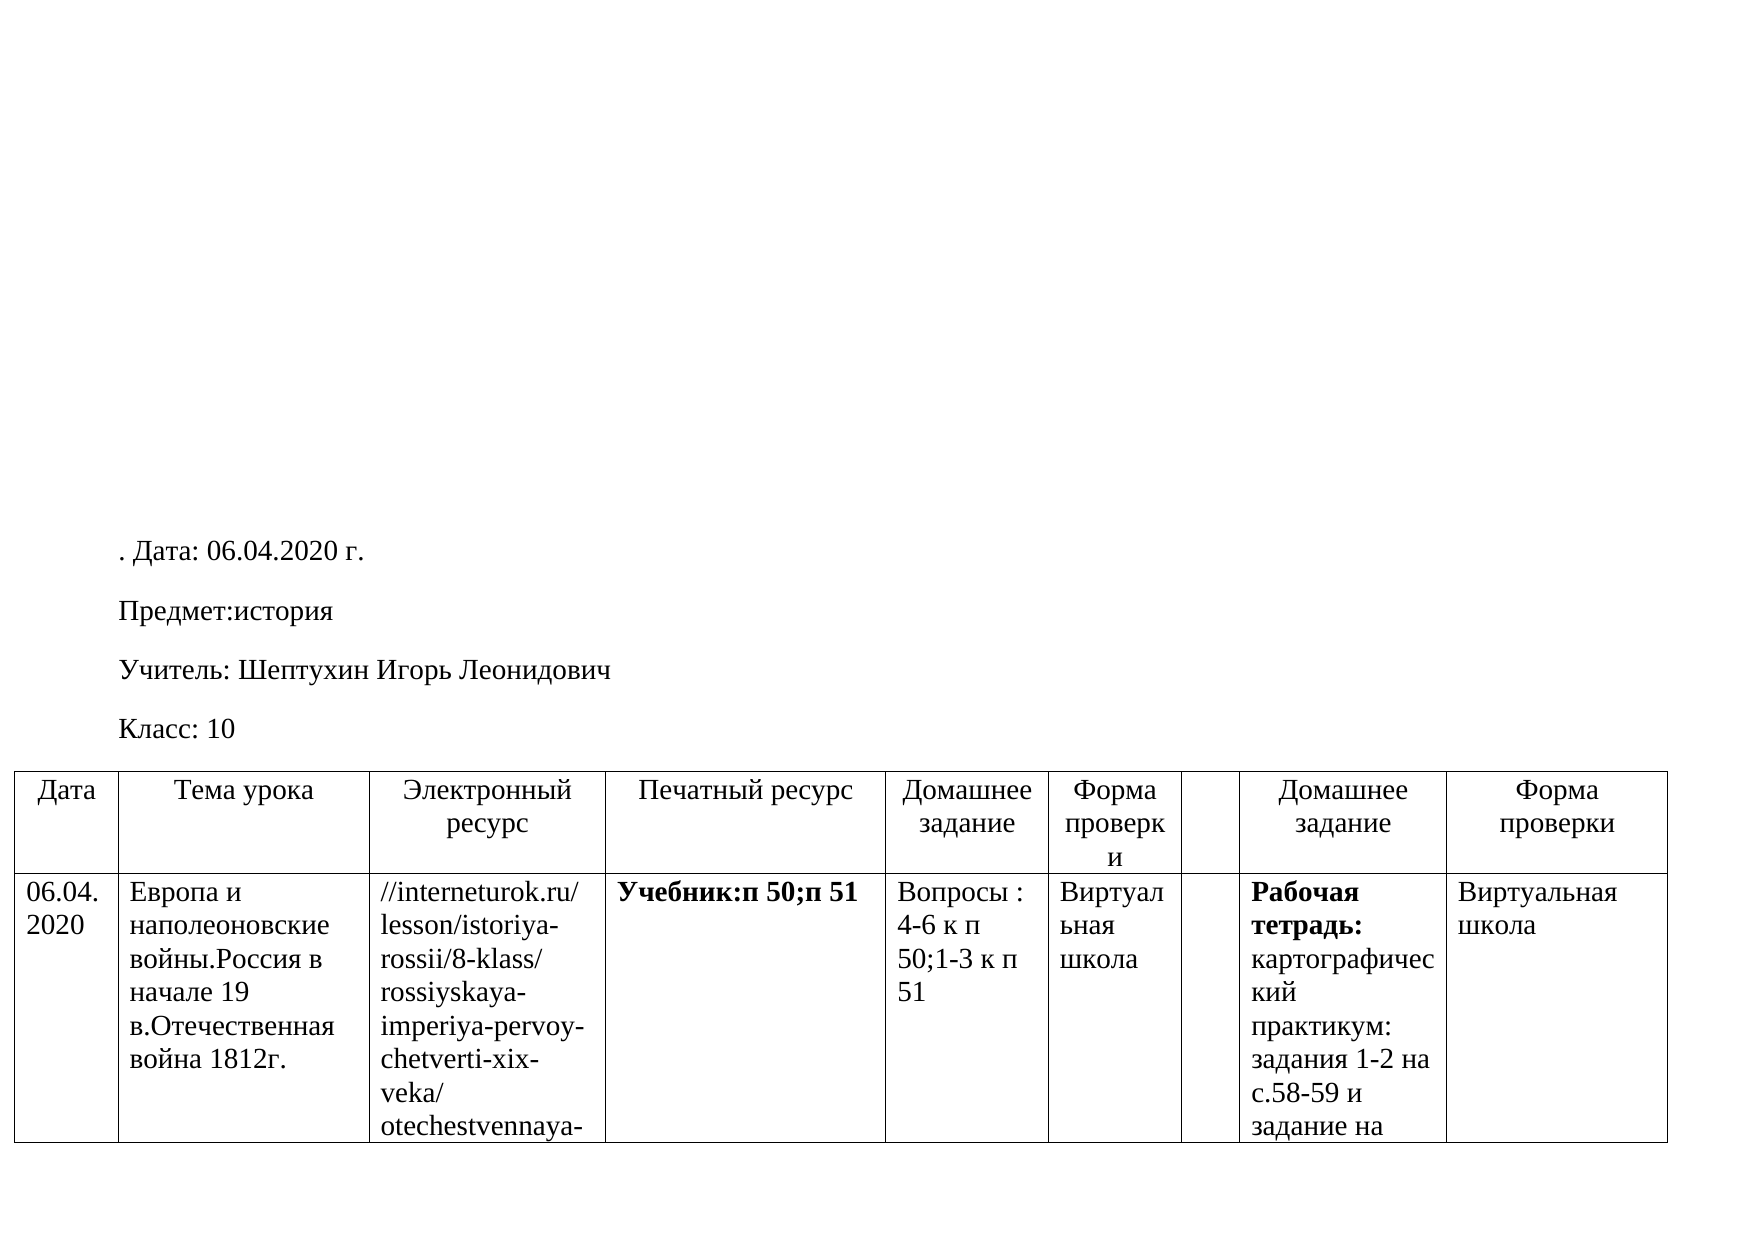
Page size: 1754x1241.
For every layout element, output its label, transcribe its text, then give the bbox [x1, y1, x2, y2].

table_cell Учебник:п 50;п 51 [606, 874, 885, 1142]
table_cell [370, 874, 605, 1142]
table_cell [886, 874, 1048, 1142]
text . Дата: 06.04.2020 г. [118, 533, 1636, 567]
table_header Дата [15, 772, 118, 873]
text Учитель: Шептухин Игорь Леонидович [118, 652, 1636, 686]
table_cell Виртуальная школа [1447, 874, 1667, 1142]
table_header Форма проверки [1049, 772, 1181, 873]
table_header Печатный ресурс [606, 772, 885, 873]
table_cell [1240, 874, 1446, 1142]
table_header Домашнее задание [1240, 772, 1446, 873]
table_header Электронный ресурс [370, 772, 605, 873]
table_header [1182, 772, 1239, 873]
text Предмет:история [118, 593, 1636, 626]
table_header Форма проверки [1447, 772, 1667, 873]
table_header Тема урока [119, 772, 369, 873]
text Класс: 10 [118, 712, 1636, 745]
table_cell [1182, 874, 1239, 1142]
table_cell 06.04.2020 [15, 874, 118, 1142]
table_cell Виртуальная школа [1049, 874, 1181, 1142]
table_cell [119, 874, 369, 1142]
table_header Домашнее задание [886, 772, 1048, 873]
